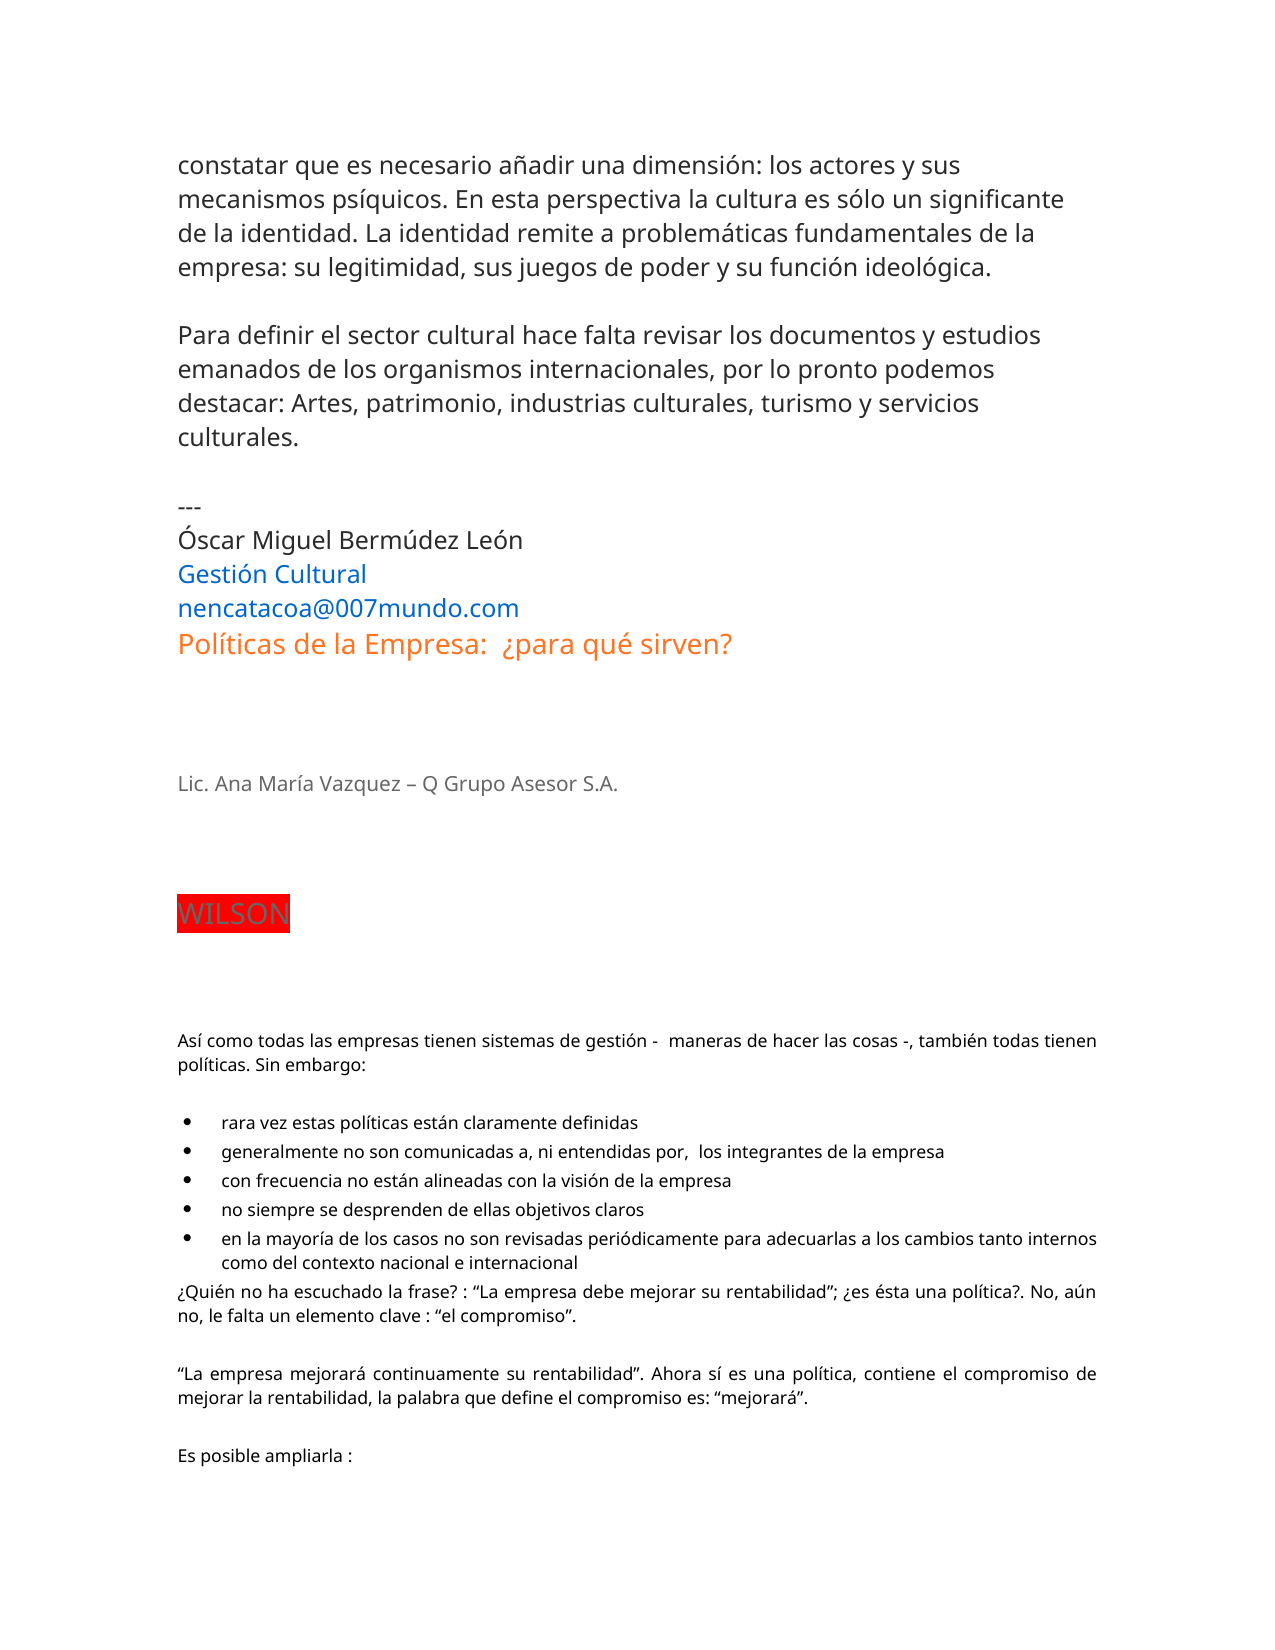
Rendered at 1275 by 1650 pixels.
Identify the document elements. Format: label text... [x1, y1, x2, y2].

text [177, 148, 1098, 624]
list rara vez estas políticas están claramente definidas [183, 1111, 1098, 1135]
text Así como todas las empresas tienen sistemas de gestión - maneras de hacer las cosas -, también todas tienen políticas. Sin embargo: [177, 1029, 1098, 1077]
text Es posible ampliarla : [177, 1443, 1098, 1467]
list generalmente no son comunicadas a, ni entendidas por, los integrantes de la empresa [183, 1139, 1098, 1164]
list no siempre se desprenden de ellas objetivos claros [183, 1197, 1098, 1221]
list en la mayoría de los casos no son revisadas periódicamente para adecuarlas a los cambios tanto internos como del contexto nacional e internacional [183, 1226, 1098, 1274]
text Lic. Ana María Vazquez – Q Grupo Asesor S.A. [177, 697, 1098, 797]
text WILSON [177, 893, 1098, 933]
text Políticas de la Empresa: ¿para qué sirven? [177, 624, 1098, 663]
list con frecuencia no están alineadas con la visión de la empresa [183, 1168, 1098, 1193]
text ¿Quién no ha escuchado la frase? : “La empresa debe mejorar su rentabilidad”; ¿es ésta una política?. No, aún no, le falta un elemento clave : “el compromiso”. [177, 1279, 1098, 1327]
text “La empresa mejorará continuamente su rentabilidad”. Ahora sí es una política, contiene el compromiso de mejorar la rentabilidad, la palabra que define el compromiso es: “mejorará”. [177, 1361, 1098, 1409]
